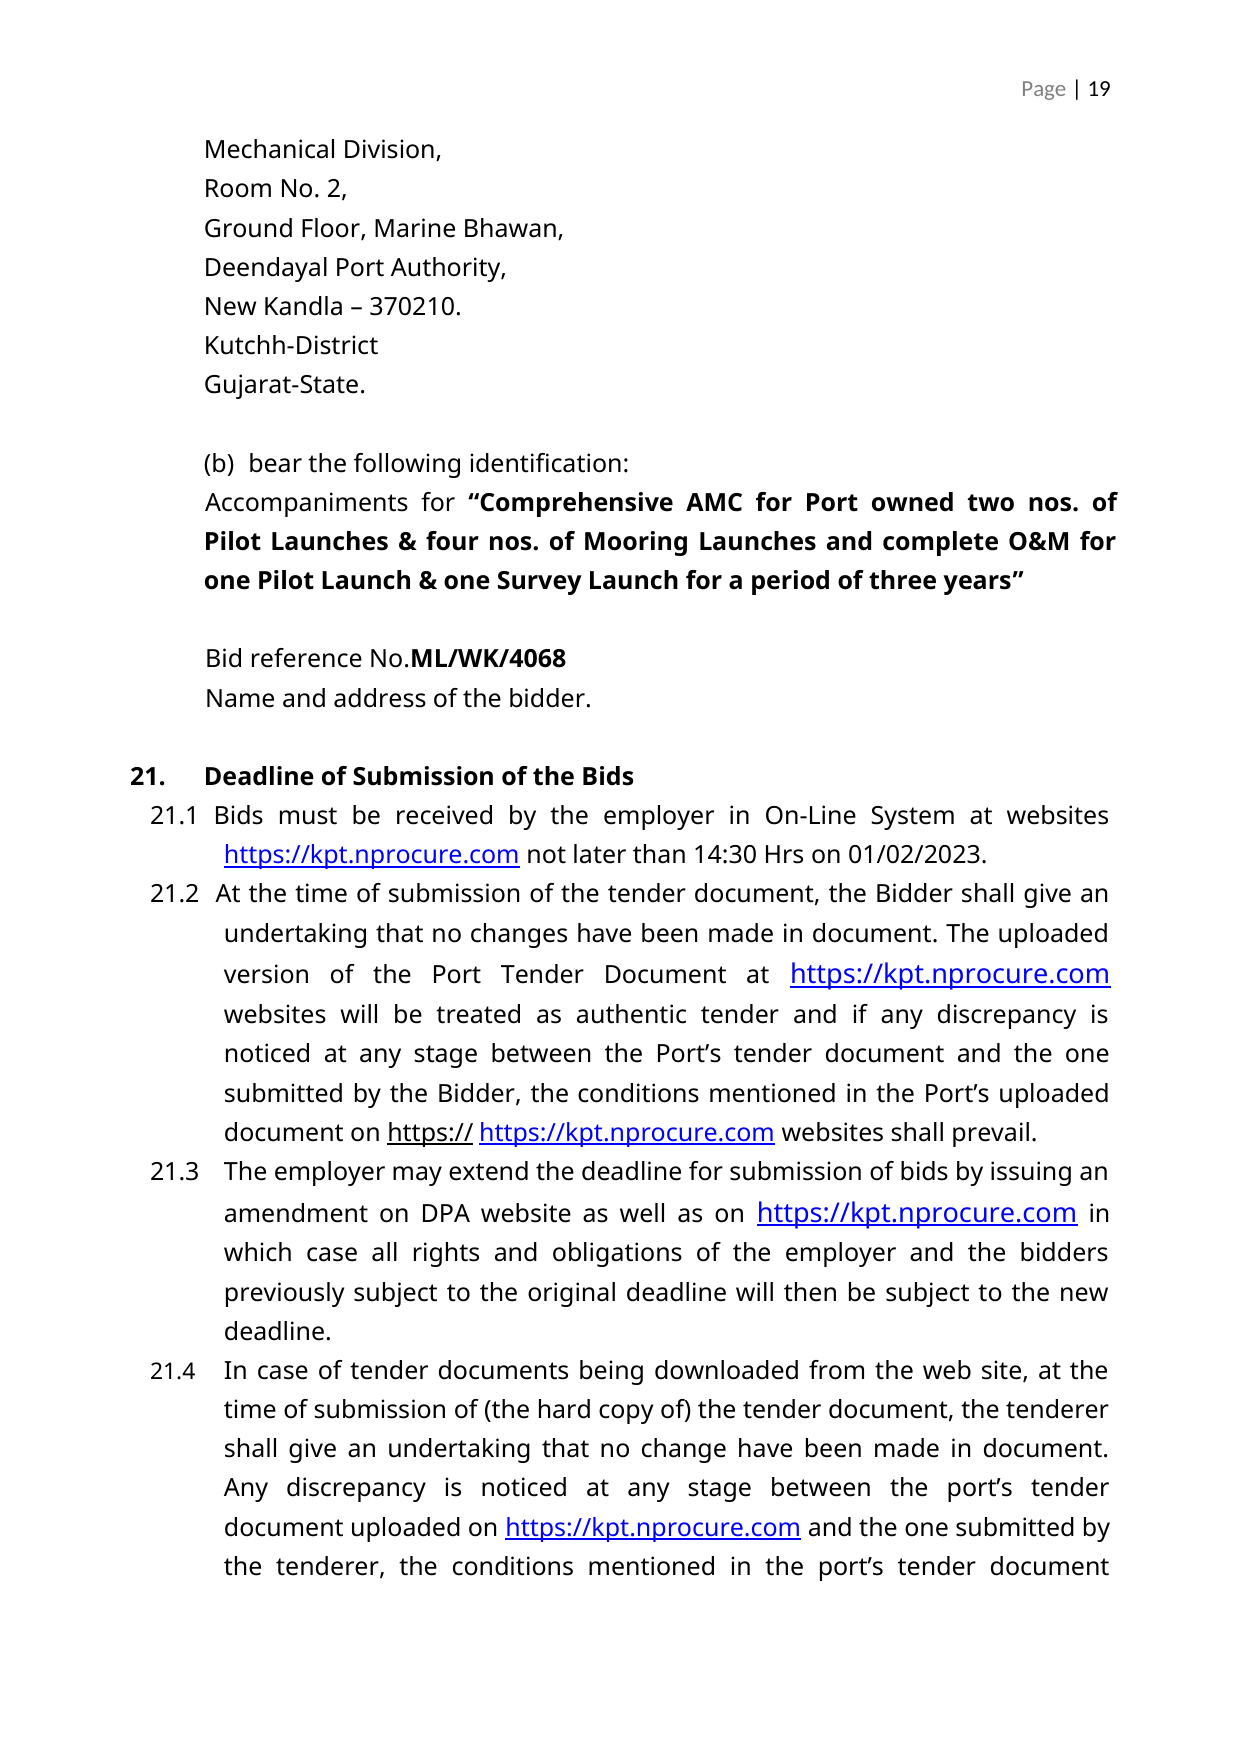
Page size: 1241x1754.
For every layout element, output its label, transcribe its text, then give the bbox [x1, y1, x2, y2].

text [150, 1353, 1110, 1582]
text 21.2 At the time of submission of the tender document, the Bidder shall give an undertaking that no changes have been made in document. The uploaded version of the Port Tender Document at https://kpt.nprocure.com websites will be treated as authentic tender and if any discrepancy is noticed at any stage between the Port’s tender document and the one submitted by the Bidder, the conditions mentioned in the Port’s uploaded document on https:// https://kpt.nprocure.com websites shall prevail. [150, 876, 1110, 1148]
text Kutchh-District [204, 328, 1110, 362]
text Mechanical Division, [130, 132, 1110, 166]
text 21.3 The employer may extend the deadline for submission of bids by issuing an amendment on DPA website as well as on https://kpt.nprocure.com in which case all rights and obligations of the employer and the bidders previously subject to the original deadline will then be subject to the new deadline. [150, 1153, 1110, 1347]
list bear the following identification: [204, 445, 1110, 479]
text Gujarat-State. [130, 367, 1110, 401]
text 21. Deadline of Submission of the Bids [130, 759, 1110, 793]
text New Kandla – 370210. [204, 289, 1110, 323]
text Room No. 2, [204, 171, 1110, 205]
text Name and address of the bidder. [204, 680, 1110, 714]
text Bid reference No.ML/WK/4068 [204, 641, 1110, 675]
text Accompaniments for “Comprehensive AMC for Port owned two nos. of Pilot Launches & four nos. of Mooring Launches and complete O&M for one Pilot Launch & one Survey Launch for a period of three years” [204, 484, 1118, 597]
text 21.1 Bids must be received by the employer in On-Line System at websites https://kpt.nprocure.com not later than 14:30 Hrs on 01/02/2023. [150, 798, 1110, 871]
text Ground Floor, Marine Bhawan, [204, 210, 1110, 244]
text Deendayal Port Authority, [204, 249, 1110, 283]
